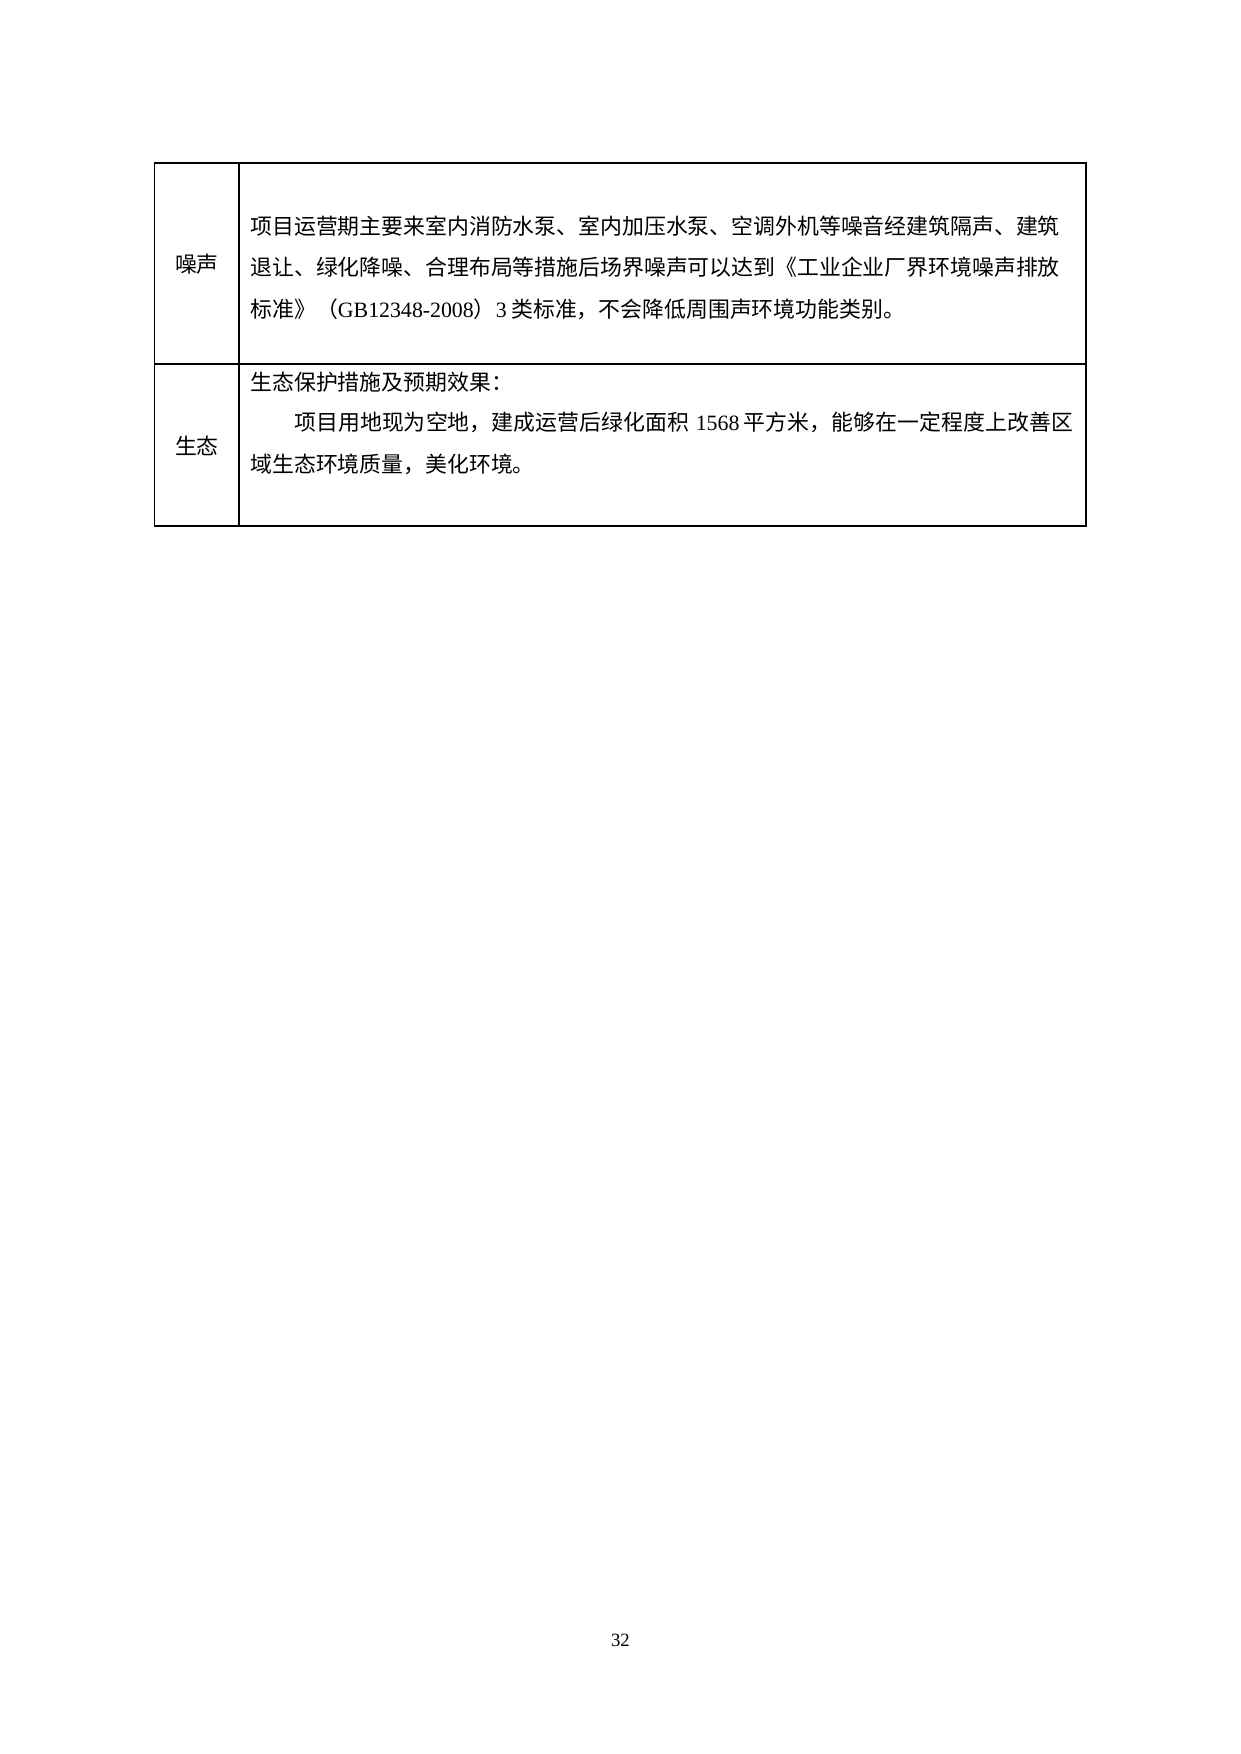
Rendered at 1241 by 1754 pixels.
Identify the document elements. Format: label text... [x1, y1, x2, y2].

table_cell 生态 [155, 365, 238, 525]
table_cell 生态保护措施及预期效果： 项目用地现为空地，建成运营后绿化面积1568平方米，能够在一定程度上改善区域生态环境质量，美化环境。 [240, 365, 1085, 525]
table_cell 项目运营期主要来室内消防水泵、室内加压水泵、空调外机等噪音经建筑隔声、建筑退让、绿化降噪、合理布局等措施后场界噪声可以达到《工业企业厂界环境噪声排放标准》（GB12348-2008）3类标准，不会降低周围声环境功能类别。 [240, 164, 1085, 363]
table_cell 噪声 [155, 164, 238, 363]
